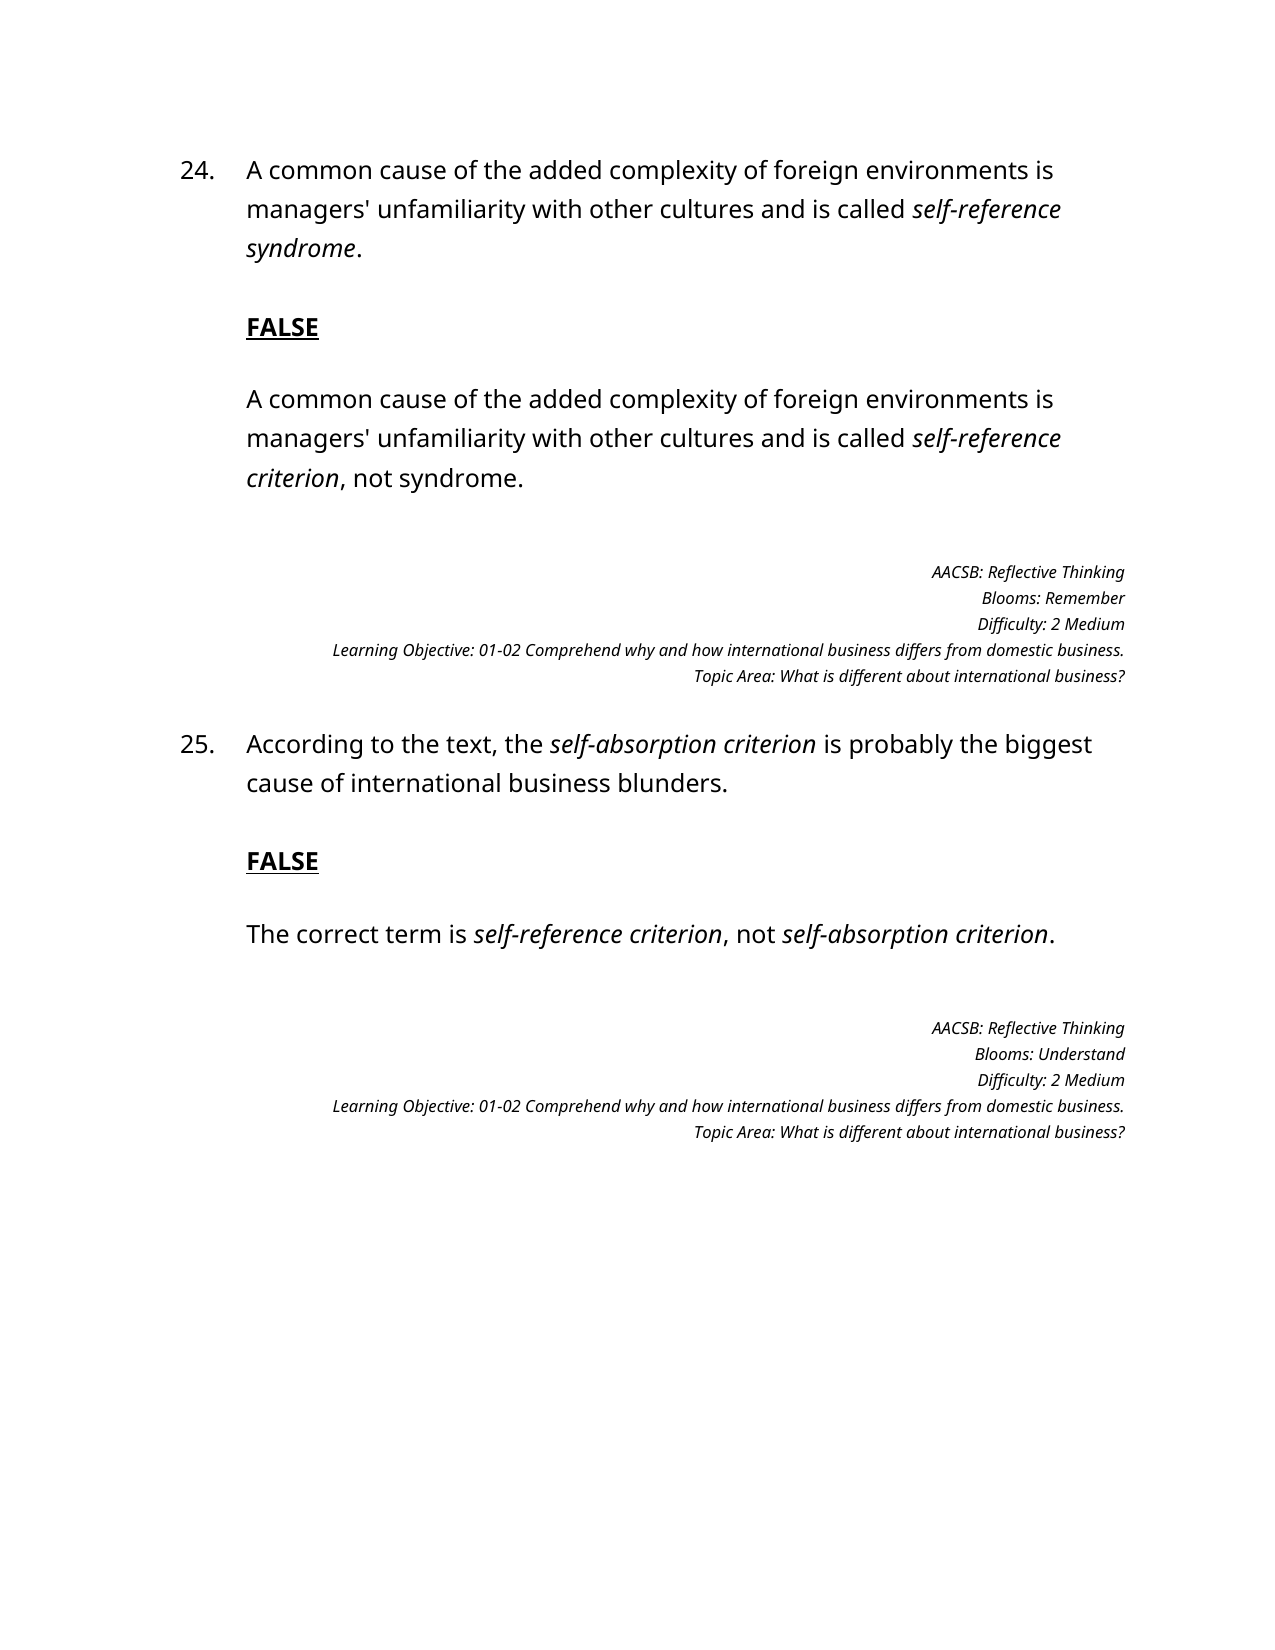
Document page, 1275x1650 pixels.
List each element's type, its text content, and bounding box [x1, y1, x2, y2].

table_header AACSB: Reflective Thinking Blooms: Remember Difficulty: 2 Medium Learning Objective: 01-02 Comprehend why and how international business differs from domestic business. Topic Area: What is different about international business? [180, 561, 1125, 723]
table_header A common cause of the added complexity of foreign environments is managers' unfamiliarity with other cultures and is called self-reference syndrome. FALSE A common cause of the added complexity of foreign environments is managers' unfamiliarity with other cultures and is called self-reference criterion, not syndrome. [246, 153, 1125, 531]
table_header AACSB: Reflective Thinking Blooms: Understand Difficulty: 2 Medium Learning Objective: 01-02 Comprehend why and how international business differs from domestic business. Topic Area: What is different about international business? [180, 1017, 1125, 1179]
table_header According to the text, the self-absorption criterion is probably the biggest cause of international business blunders. FALSE The correct term is self-reference criterion, not self-absorption criterion. [246, 726, 1125, 987]
table_header 25. [180, 726, 246, 987]
table_header 24. [180, 153, 246, 531]
